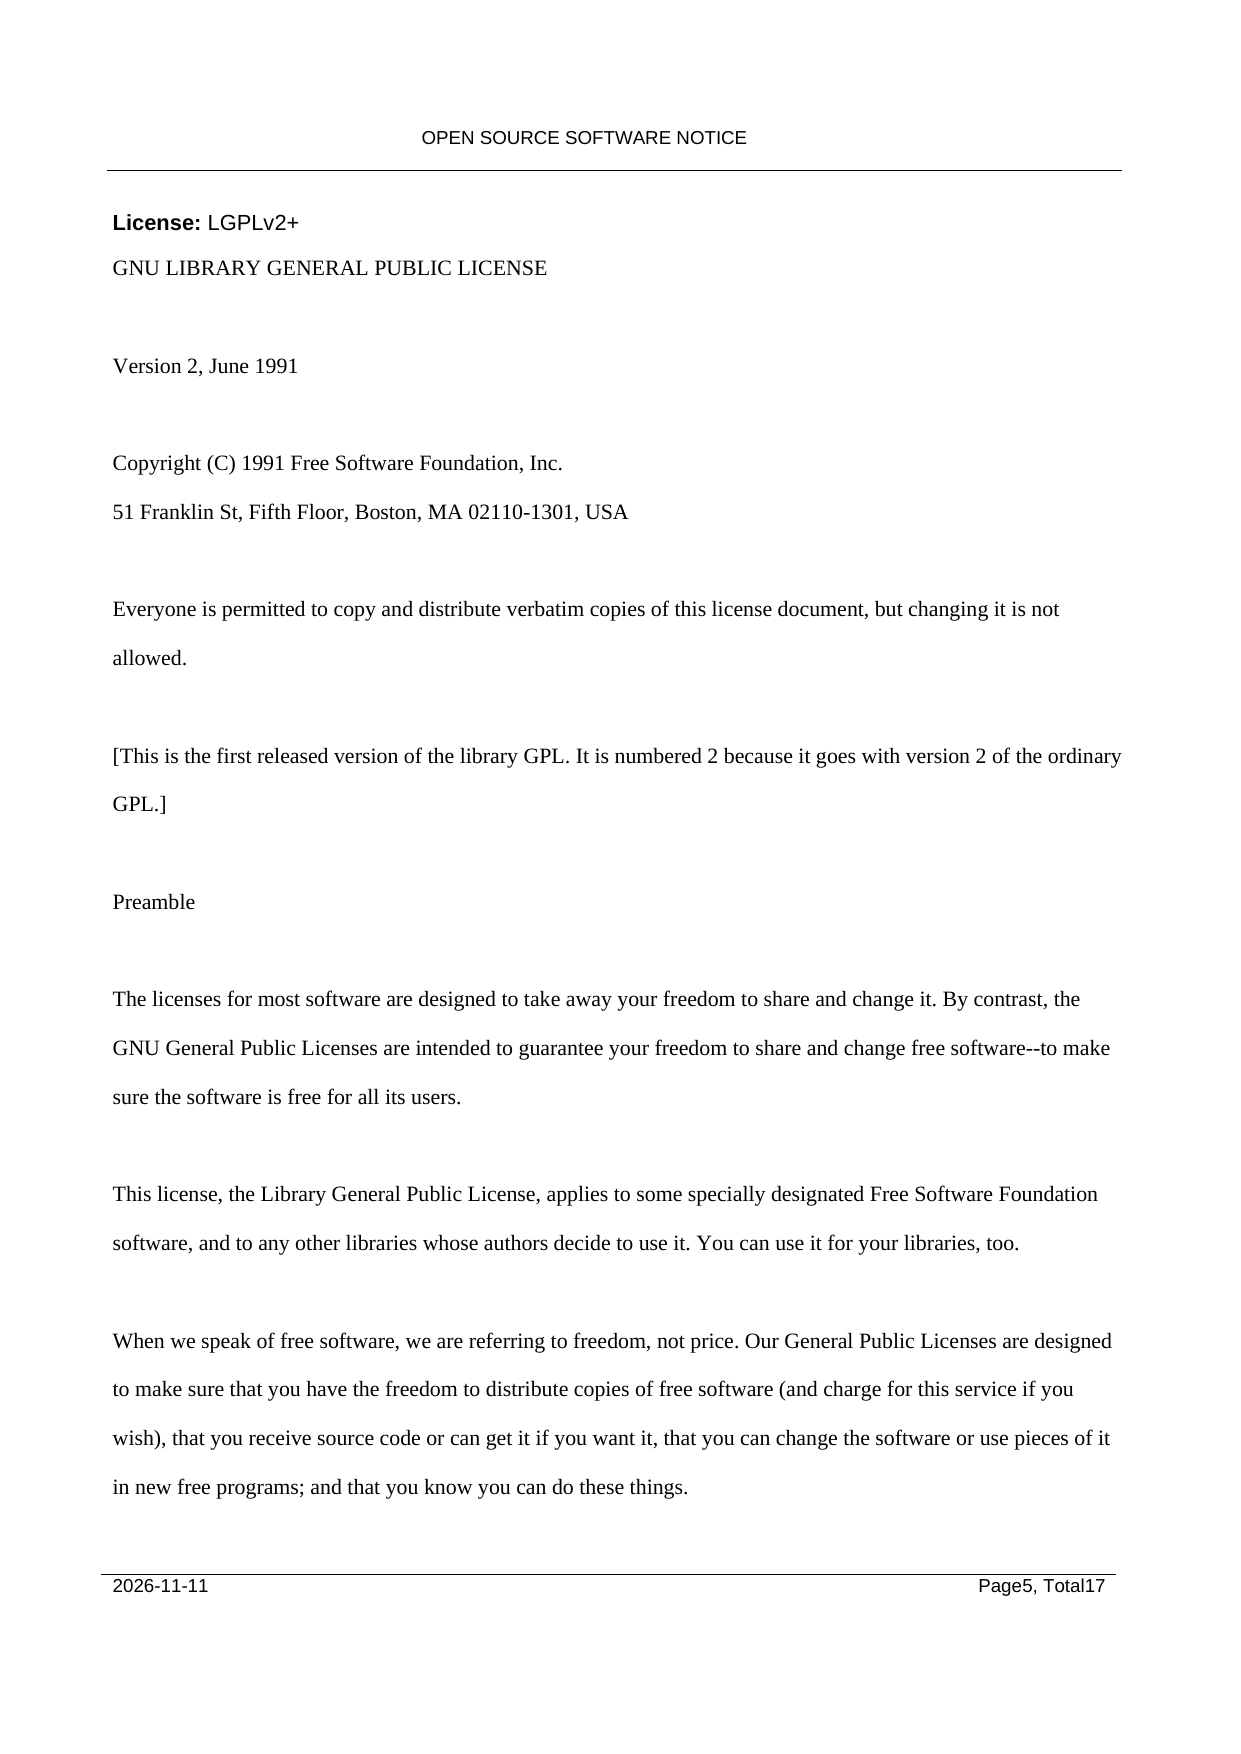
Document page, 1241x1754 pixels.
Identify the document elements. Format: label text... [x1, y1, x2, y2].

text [112, 251, 1128, 1503]
text License: LGPLv2+ [112, 206, 1128, 239]
